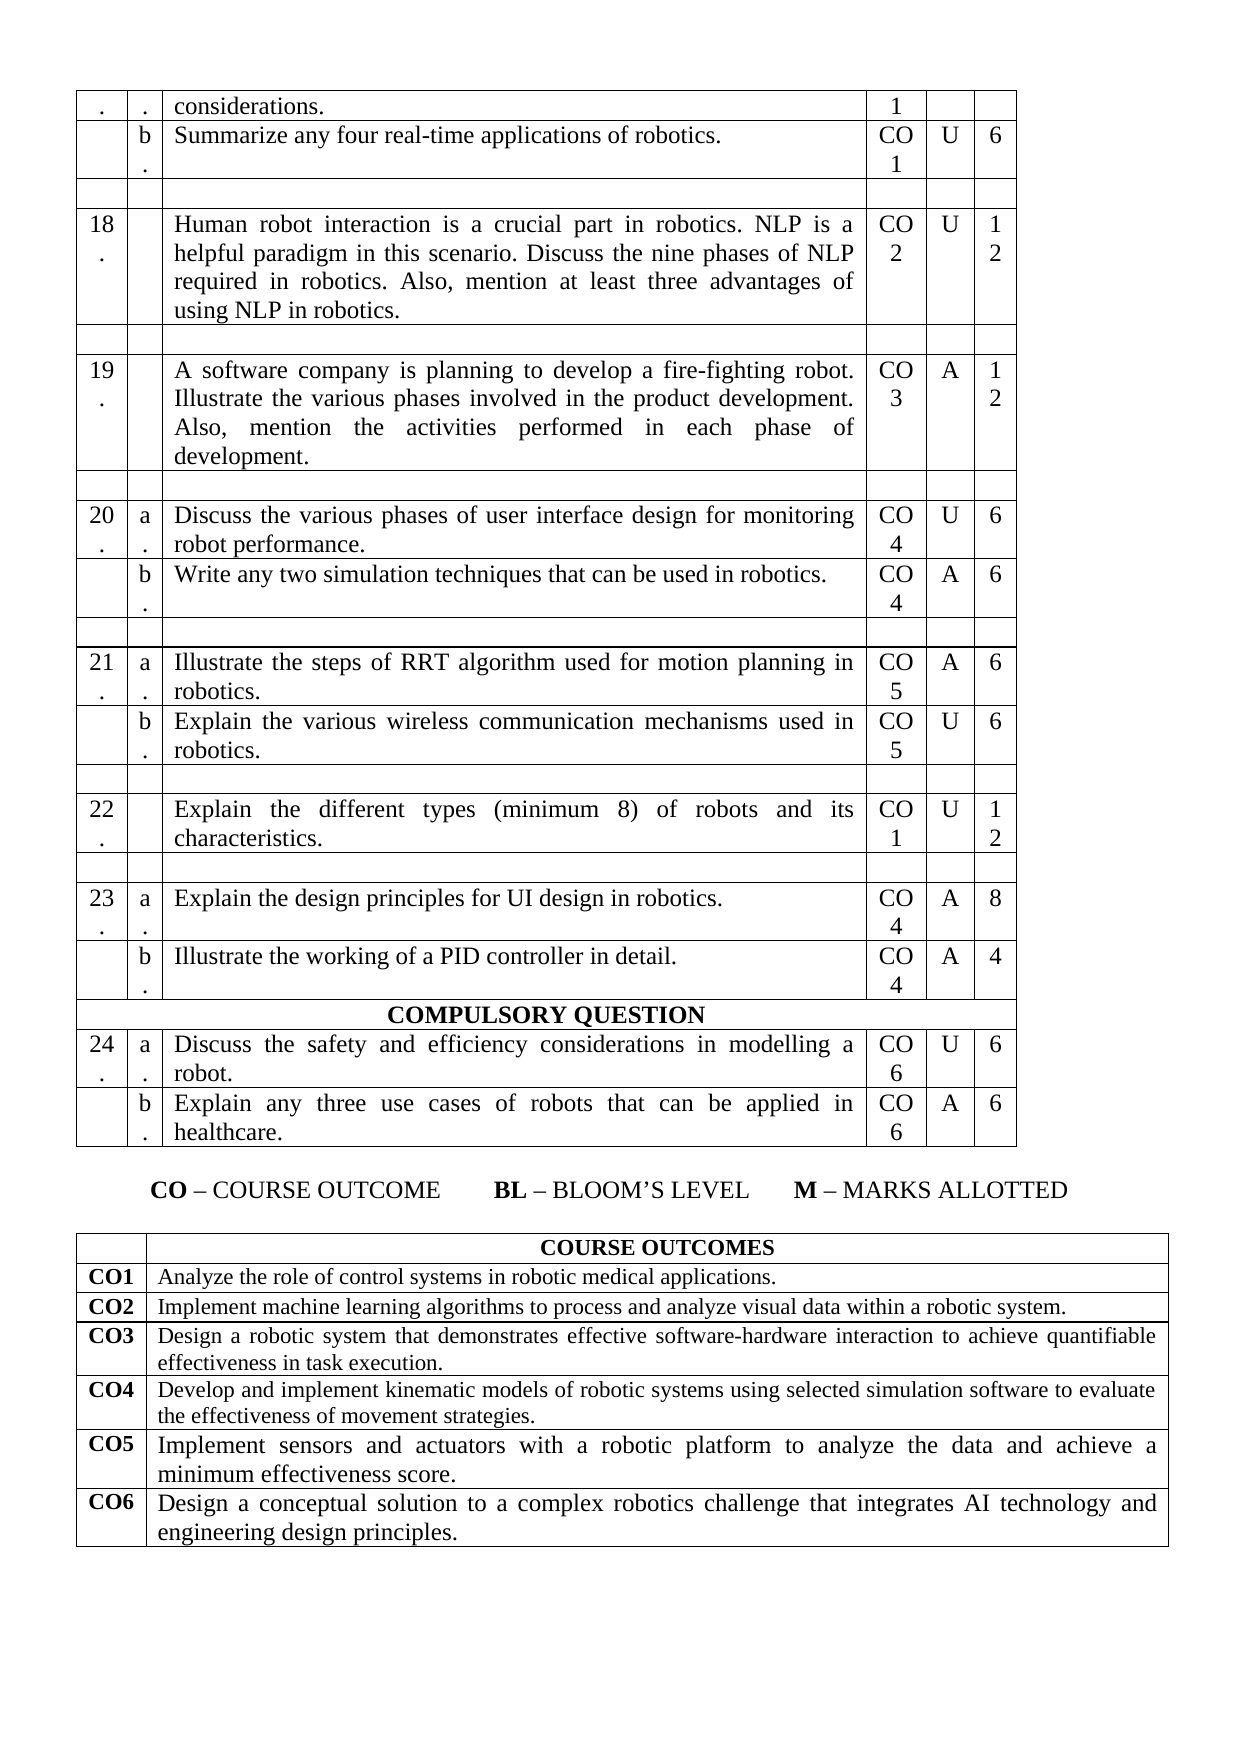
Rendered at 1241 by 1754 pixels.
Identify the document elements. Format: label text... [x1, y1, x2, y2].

table_cell Develop and implement kinematic models of robotic systems using selected simulation software to evaluate the effectiveness of movement strategies. [147, 1376, 1168, 1429]
table_cell b. [128, 1088, 162, 1146]
table_cell [77, 853, 127, 882]
table_cell Implement machine learning algorithms to process and analyze visual data within a robotic system. [147, 1293, 1168, 1321]
table_cell [128, 765, 162, 793]
table_cell CO6 [77, 1489, 146, 1546]
table_cell [128, 471, 162, 499]
table_cell CO5 [867, 648, 926, 705]
table_cell [163, 853, 866, 882]
table_cell 22. [77, 794, 127, 852]
table_cell [128, 325, 162, 354]
table_cell 21. [77, 648, 127, 705]
table_cell 6 [975, 121, 1016, 178]
table_cell CO1 [867, 121, 926, 178]
table_cell CO5 [867, 706, 926, 763]
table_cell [163, 91, 866, 119]
table_cell A [927, 559, 974, 617]
table_cell [163, 618, 866, 646]
table_cell [867, 325, 926, 354]
table_cell [867, 471, 926, 499]
table_cell b. [128, 941, 162, 999]
table_cell CO3 [77, 1323, 146, 1375]
table_cell Explain the different types (minimum 8) of robots and its characteristics. [163, 794, 866, 852]
table_cell Analyze the role of control systems in robotic medical applications. [147, 1264, 1168, 1292]
table_cell CO1 [77, 1264, 146, 1292]
table_cell 12 [975, 355, 1016, 470]
table_cell CO3 [867, 355, 926, 470]
table_cell [927, 325, 974, 354]
table_cell U [927, 209, 974, 324]
table_cell 18. [77, 209, 127, 324]
table_cell [77, 941, 127, 999]
table_cell Implement sensors and actuators with a robotic platform to analyze the data and achieve a minimum effectiveness score. [147, 1430, 1168, 1487]
table_cell Summarize any four real-time applications of robotics. [163, 121, 866, 178]
table_cell 23. [77, 883, 127, 940]
table_cell 6 [975, 559, 1016, 617]
table_cell 12 [975, 209, 1016, 324]
table_cell 19. [77, 355, 127, 470]
table_cell 6 [975, 91, 1016, 119]
table_cell 24. [77, 1030, 127, 1087]
table_cell b. [128, 559, 162, 617]
table_cell [77, 765, 127, 793]
table_cell A software company is planning to develop a fire-fighting robot. Illustrate the various phases involved in the product development. Also, mention the activities performed in each phase of development. [163, 355, 866, 470]
table_cell [163, 765, 866, 793]
table_cell a. [128, 883, 162, 940]
table_cell [975, 325, 1016, 354]
table_cell CO4 [867, 501, 926, 558]
table_header [77, 1234, 146, 1262]
table_cell U [927, 121, 974, 178]
table_cell [128, 853, 162, 882]
table_cell Discuss the various phases of user interface design for monitoring robot performance. [163, 501, 866, 558]
table_cell U [927, 706, 974, 763]
table_cell 12 [975, 794, 1016, 852]
table_cell CO4 [867, 559, 926, 617]
table_cell [975, 853, 1016, 882]
table_cell A [927, 941, 974, 999]
table_cell [927, 765, 974, 793]
table_cell CO4 [867, 883, 926, 940]
table_cell [163, 471, 866, 499]
table_cell CO1 [867, 794, 926, 852]
table_cell CO5 [77, 1430, 146, 1487]
table_cell [163, 179, 866, 208]
table_cell 20. [77, 501, 127, 558]
table_cell [975, 765, 1016, 793]
table_cell [975, 471, 1016, 499]
table_cell CO6 [867, 1088, 926, 1146]
table_cell A [927, 355, 974, 470]
table_cell Explain the design principles for UI design in robotics. [163, 883, 866, 940]
table_cell [77, 121, 127, 178]
table_cell a. [128, 1030, 162, 1087]
table_cell 4 [975, 941, 1016, 999]
table_cell A [927, 648, 974, 705]
table_cell Design a conceptual solution to a complex robotics challenge that integrates AI technology and engineering design principles. [147, 1489, 1168, 1546]
table_cell [77, 179, 127, 208]
table_cell [867, 853, 926, 882]
table_cell Discuss the safety and efficiency considerations in modelling a robot. [163, 1030, 866, 1087]
table_cell CO4 [77, 1376, 146, 1429]
table_cell a. [128, 648, 162, 705]
table_cell [927, 179, 974, 208]
table_cell [128, 179, 162, 208]
table_cell CO2 [77, 1293, 146, 1321]
table_cell [77, 706, 127, 763]
table_cell 8 [975, 883, 1016, 940]
table_cell [128, 618, 162, 646]
table_cell CO1 [867, 91, 926, 119]
table_cell [975, 618, 1016, 646]
table_cell [927, 471, 974, 499]
table_cell Write any two simulation techniques that can be used in robotics. [163, 559, 866, 617]
table_cell [867, 618, 926, 646]
table_cell b. [128, 706, 162, 763]
table_cell [163, 325, 866, 354]
table_cell CO4 [867, 941, 926, 999]
table_cell 6 [975, 1088, 1016, 1146]
table_cell [867, 179, 926, 208]
table_cell Illustrate the working of a PID controller in detail. [163, 941, 866, 999]
table_cell Explain any three use cases of robots that can be applied in healthcare. [163, 1088, 866, 1146]
table_cell 6 [975, 706, 1016, 763]
table_cell [128, 209, 162, 324]
table_cell Explain the various wireless communication mechanisms used in robotics. [163, 706, 866, 763]
table_cell A [927, 883, 974, 940]
table_cell [867, 765, 926, 793]
table_cell [77, 325, 127, 354]
table_cell 6 [975, 501, 1016, 558]
table_cell [128, 794, 162, 852]
table_cell b. [128, 121, 162, 178]
table_cell [77, 1088, 127, 1146]
table_cell CO2 [867, 209, 926, 324]
table_cell Human robot interaction is a crucial part in robotics. NLP is a helpful paradigm in this scenario. Discuss the nine phases of NLP required in robotics. Also, mention at least three advantages of using NLP in robotics. [163, 209, 866, 324]
table_cell CO6 [867, 1030, 926, 1087]
table_cell A [927, 1088, 974, 1146]
table_header COURSE OUTCOMES [147, 1234, 1168, 1262]
table_cell 17. [77, 91, 127, 119]
table_cell Illustrate the steps of RRT algorithm used for motion planning in robotics. [163, 648, 866, 705]
table_cell [77, 618, 127, 646]
table_cell [77, 471, 127, 499]
table_cell 6 [975, 648, 1016, 705]
table_cell [128, 355, 162, 470]
table_cell U [927, 91, 974, 119]
text CO – COURSE OUTCOME BL – BLOOM’S LEVEL M – MARKS ALLOTTED [150, 1175, 1090, 1204]
table_cell COMPULSORY QUESTION [77, 1000, 1016, 1028]
table_cell a. [128, 91, 162, 119]
table_cell [927, 618, 974, 646]
table_cell a. [128, 501, 162, 558]
table_cell [975, 179, 1016, 208]
table_cell U [927, 794, 974, 852]
table_cell U [927, 501, 974, 558]
table_cell [77, 559, 127, 617]
table_cell Design a robotic system that demonstrates effective software-hardware interaction to achieve quantifiable effectiveness in task execution. [147, 1323, 1168, 1375]
table_cell [927, 853, 974, 882]
table_cell U [927, 1030, 974, 1087]
table_cell 6 [975, 1030, 1016, 1087]
